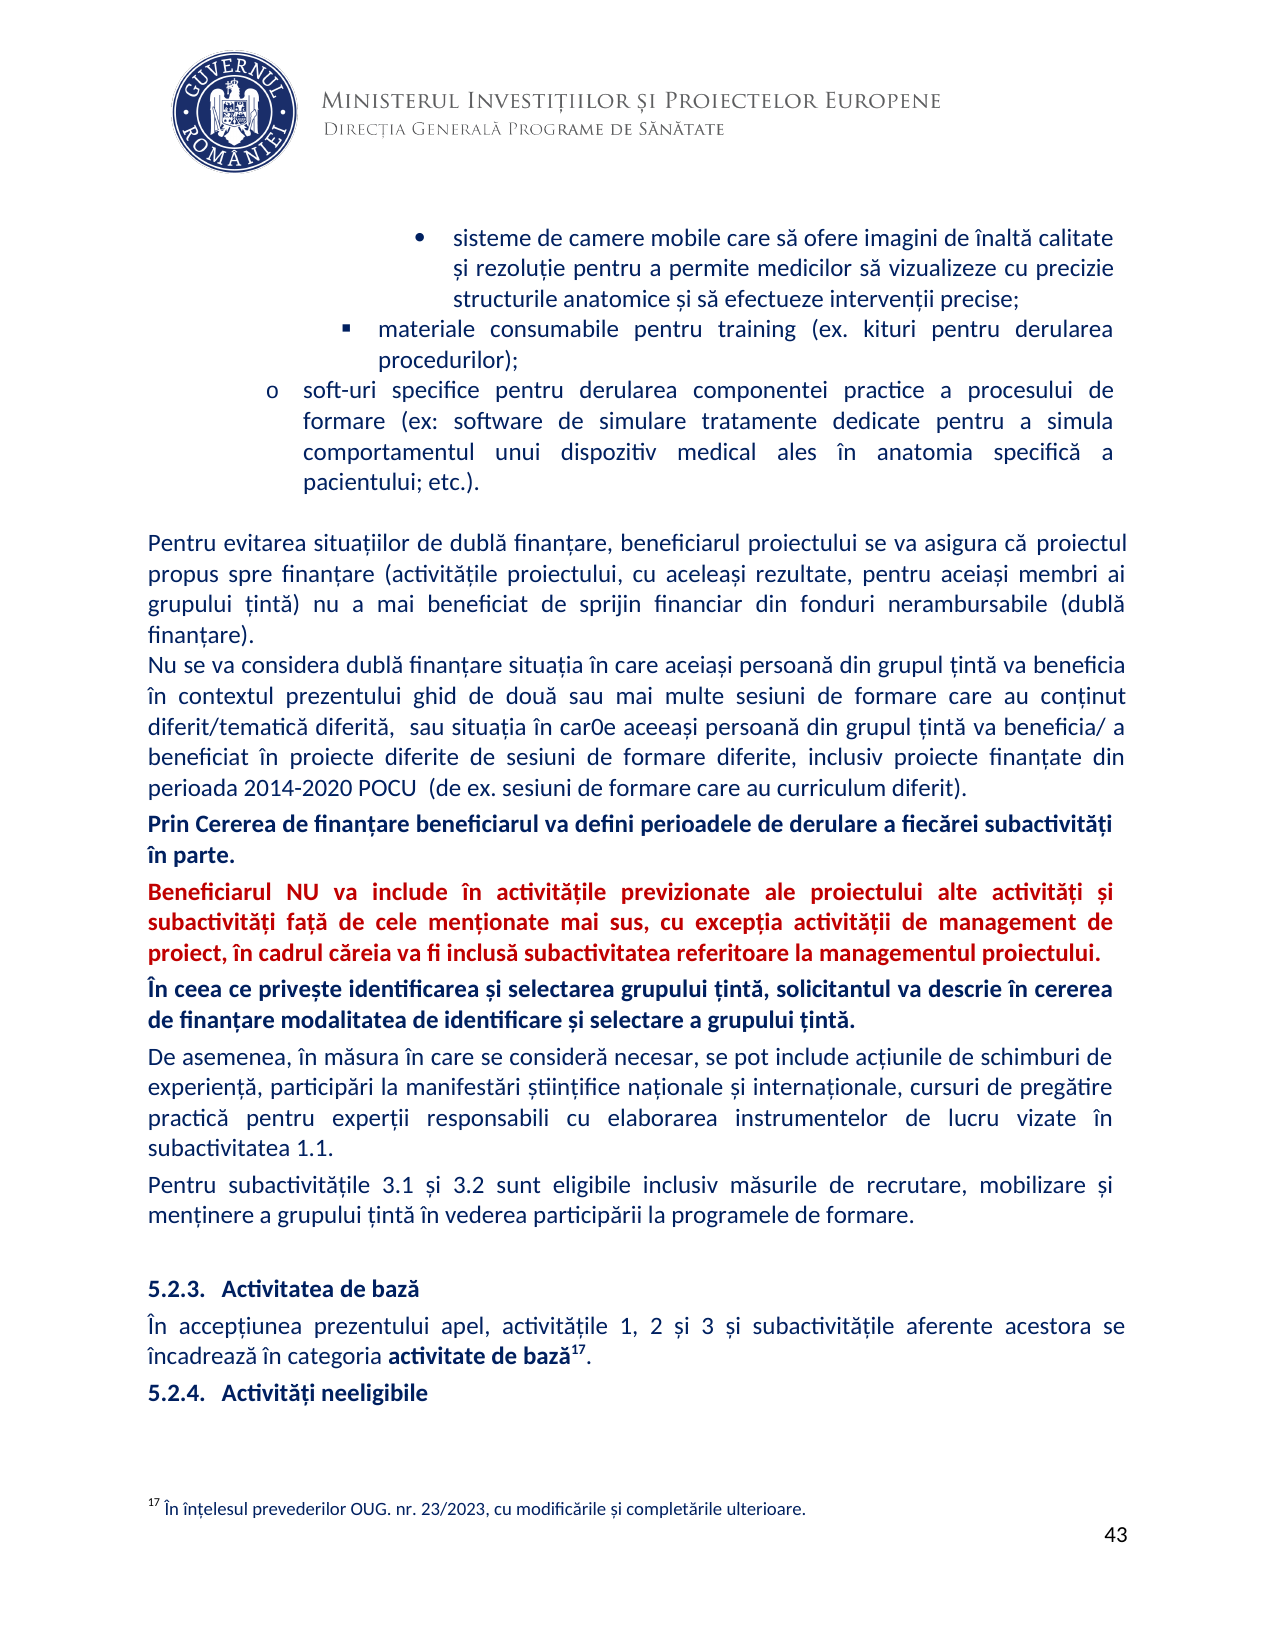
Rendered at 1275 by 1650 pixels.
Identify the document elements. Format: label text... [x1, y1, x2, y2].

text Nu se va considera dublă finanțare situația în care aceiași persoană din grupul țintă va beneficia în contextul prezentului ghid de două sau mai multe sesiuni de formare care au conținut diferit/tematică diferită, sau situația în car0e aceeași persoană din grupul țintă va beneficia/ a beneficiat în proiecte diferite de sesiuni de formare diferite, inclusiv proiecte finanțate din perioada 2014-2020 POCU (de ex. sesiuni de formare care au curriculum diferit). [148, 649, 1127, 802]
text De asemenea, în măsura în care se consideră necesar, se pot include acțiunile de schimburi de experiență, participări la manifestări științifice naționale și internaționale, cursuri de pregătire practică pentru experții responsabili cu elaborarea instrumentelor de lucru vizate în subactivitatea 1.1. [148, 1041, 1115, 1163]
list materiale consumabile pentru training (ex. kituri pentru derularea procedurilor); [340, 313, 1115, 374]
list soft-uri specifice pentru derularea componentei practice a procesului de formare (ex: software de simulare tratamente dedicate pentru a simula comportamentul unui dispozitiv medical ales în anatomia specifică a pacientului; etc.). [265, 374, 1115, 497]
text Pentru subactivitățile 3.1 și 3.2 sunt eligibile inclusiv măsurile de recrutare, mobilizare și menținere a grupului țintă în vederea participării la programele de formare. [148, 1169, 1115, 1230]
text În ceea ce privește identificarea și selectarea grupului țintă, solicitantul va descrie în cererea de finanțare modalitatea de identificare și selectare a grupului țintă. [148, 973, 1115, 1034]
text Beneficiarul NU va include în activitățile previzionate ale proiectului alte activități și subactivități față de cele menționate mai sus, cu excepția activității de management de proiect, în cadrul căreia va fi inclusă subactivitatea referitoare la managementul proiectului. [148, 876, 1115, 967]
text Pentru evitarea situațiilor de dublă finanțare, beneficiarul proiectului se va asigura că proiectul propus spre finanțare (activitățile proiectului, cu aceleași rezultate, pentru aceiași membri ai grupului țintă) nu a mai beneficiat de sprijin financiar din fonduri nerambursabile (dublă finanțare). [148, 527, 1127, 649]
list sisteme de camere mobile care să ofere imagini de înaltă calitate și rezoluție pentru a permite medicilor să vizualizeze cu precizie structurile anatomice și să efectueze intervenții precise; [415, 222, 1115, 313]
text În accepțiunea prezentului apel, activitățile 1, 2 și 3 și subactivitățile aferente acestora se încadrează în categoria activitate de bază. [148, 1310, 1127, 1371]
picture [147, 29, 963, 194]
list Activități neeligibile [148, 1377, 1127, 1408]
text Prin Cererea de finanțare beneficiarul va defini perioadele de derulare a fiecărei subactivități în parte. [148, 808, 1115, 869]
list Activitatea de bază [148, 1273, 1127, 1304]
